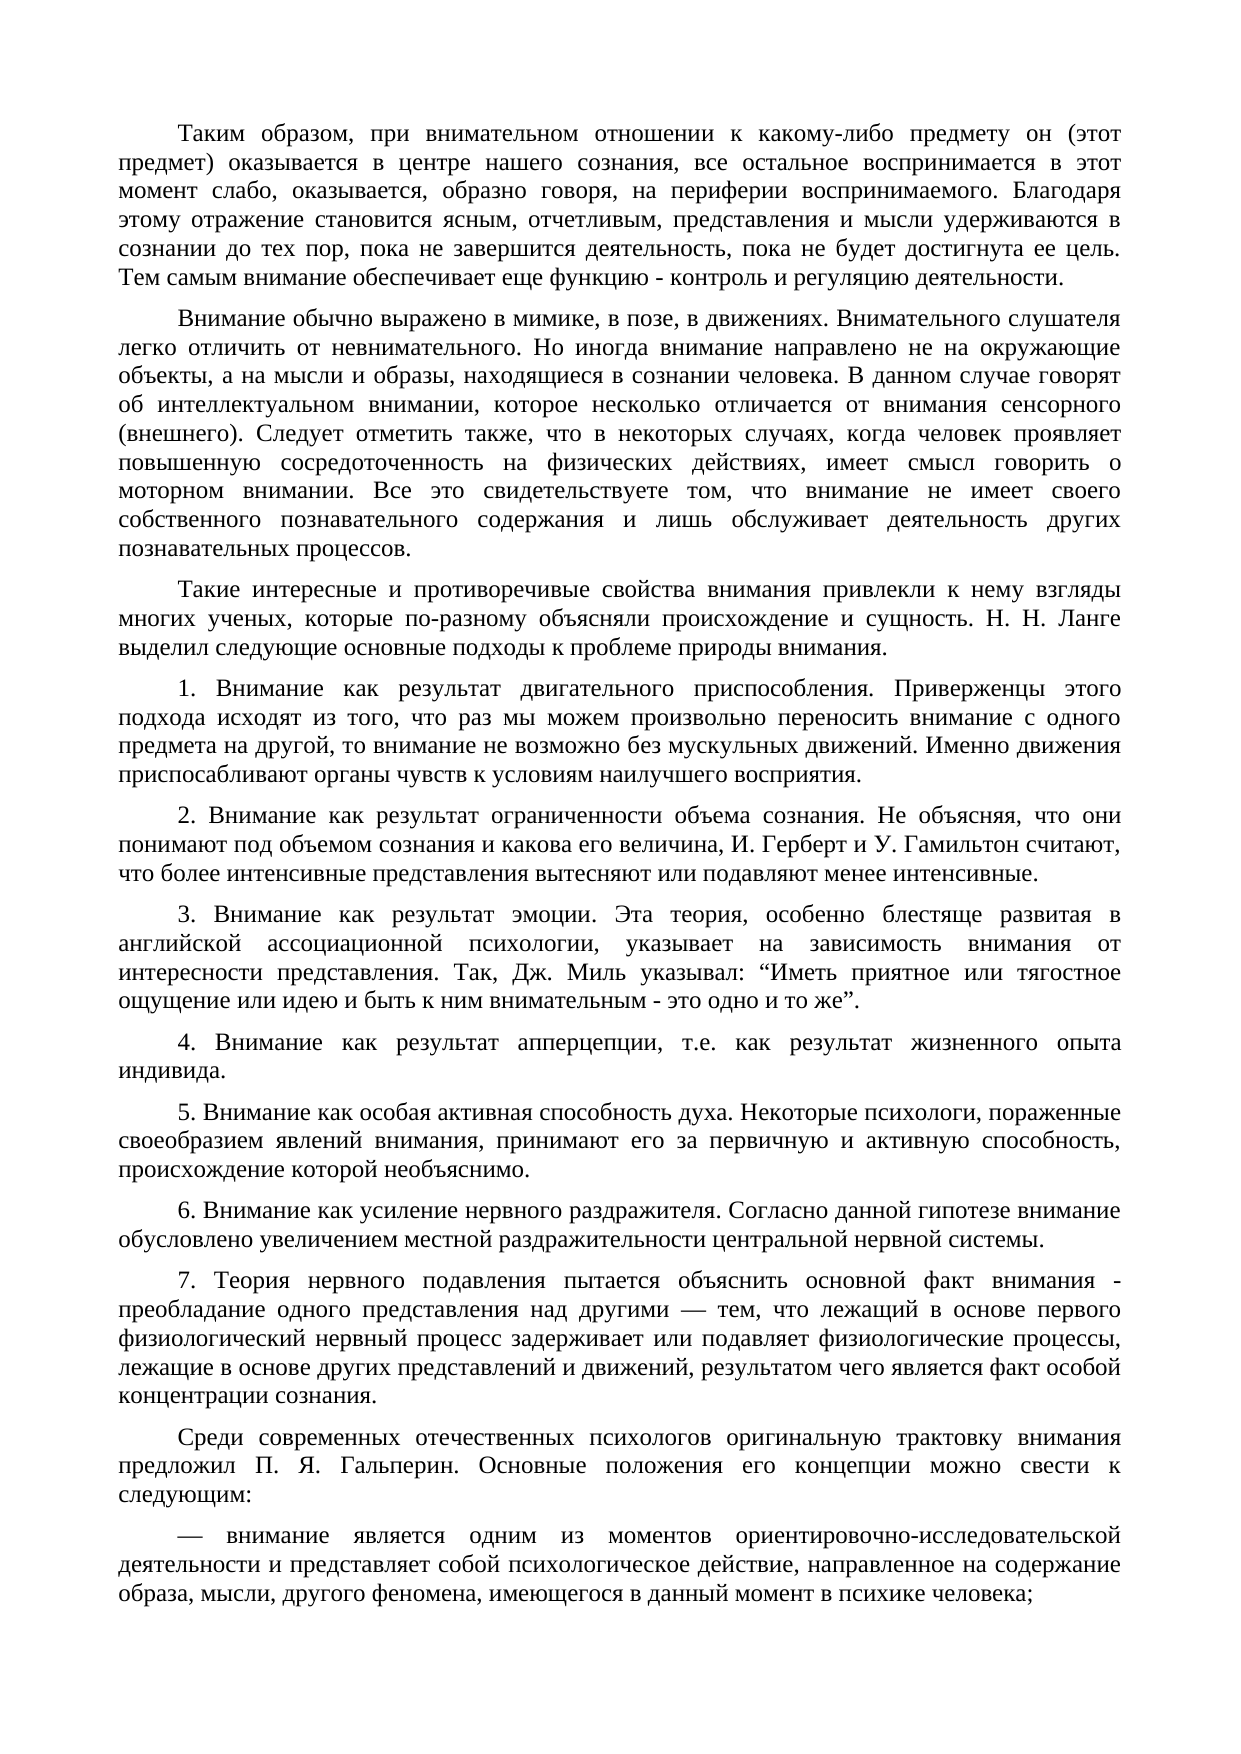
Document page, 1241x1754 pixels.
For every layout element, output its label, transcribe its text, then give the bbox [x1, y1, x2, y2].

text 6. Внимание как усиление нервного раздражителя. Согласно данной гипотезе внимание обусловлено увеличением местной раздражительности центральной нервной системы. [118, 1196, 1122, 1253]
text 4. Внимание как результат апперцепции, т.е. как результат жизненного опыта индивида. [118, 1027, 1122, 1084]
text 7. Теория нервного подавления пытается объяснить основной факт внимания - преобладание одного представления над другими — тем, что лежащий в основе первого физиологический нервный процесс задерживает или подавляет физиологические процессы, лежащие в основе других представлений и движений, результатом чего является факт особой концентрации сознания. [118, 1266, 1122, 1409]
text 2. Внимание как результат ограниченности объема сознания. Не объясняя, что они понимают под объемом сознания и какова его величина, И. Герберт и У. Гамильтон считают, что более интенсивные представления вытесняют или подавляют менее интенсивные. [118, 801, 1122, 887]
text Таким образом, при внимательном отношении к какому-либо предмету он (этот предмет) оказывается в центре нашего сознания, все остальное воспринимается в этот момент слабо, оказывается, образно говоря, на периферии воспринимаемого. Благодаря этому отражение становится ясным, отчетливым, представления и мысли удерживаются в сознании до тех пор, пока не завершится деятельность, пока не будет достигнута ее цель. Тем самым внимание обеспечивает еще функцию - контроль и регуляцию деятельности. [118, 118, 1122, 291]
text — внимание является одним из моментов ориентировочно-исследовательской деятельности и представляет собой психологическое действие, направленное на содержание образа, мысли, другого феномена, имеющегося в данный момент в психике человека; [118, 1521, 1122, 1607]
text Такие интересные и противоречивые свойства внимания привлекли к нему взгляды многих ученых, которые по-разному объясняли происхождение и сущность. Н. Н. Ланге выделил следующие основные подходы к проблеме природы внимания. [118, 574, 1122, 661]
text 3. Внимание как результат эмоции. Эта теория, особенно блестяще развитая в английской ассоциационной психологии, указывает на зависимость внимания от интересности представления. Так, Дж. Миль указывал: “Иметь приятное или тягостное ощущение или идею и быть к ним внимательным - это одно и то же”. [118, 899, 1122, 1014]
text 1. Внимание как результат двигательного приспособления. Приверженцы этого подхода исходят из того, что раз мы можем произвольно переносить внимание с одного предмета на другой, то внимание не возможно без мускульных движений. Именно движения приспосабливают органы чувств к условиям наилучшего восприятия. [118, 673, 1122, 788]
text 5. Внимание как особая активная способность духа. Некоторые психологи, пораженные своеобразием явлений внимания, принимают его за первичную и активную способность, происхождение которой необъяснимо. [118, 1097, 1122, 1183]
text Внимание обычно выражено в мимике, в позе, в движениях. Внимательного слушателя легко отличить от невнимательного. Но иногда внимание направлено не на окружающие объекты, а на мысли и образы, находящиеся в сознании человека. В данном случае говорят об интеллектуальном внимании, которое несколько отличается от внимания сенсорного (внешнего). Следует отметить также, что в некоторых случаях, когда человек проявляет повышенную сосредоточенность на физических действиях, имеет смысл говорить о моторном внимании. Все это свидетельствуете том, что внимание не имеет своего собственного познавательного содержания и лишь обслуживает деятельность других познавательных процессов. [118, 303, 1122, 562]
text Среди современных отечественных психологов оригинальную трактовку внимания предложил П. Я. Гальперин. Основные положения его концепции можно свести к следующим: [118, 1422, 1122, 1508]
